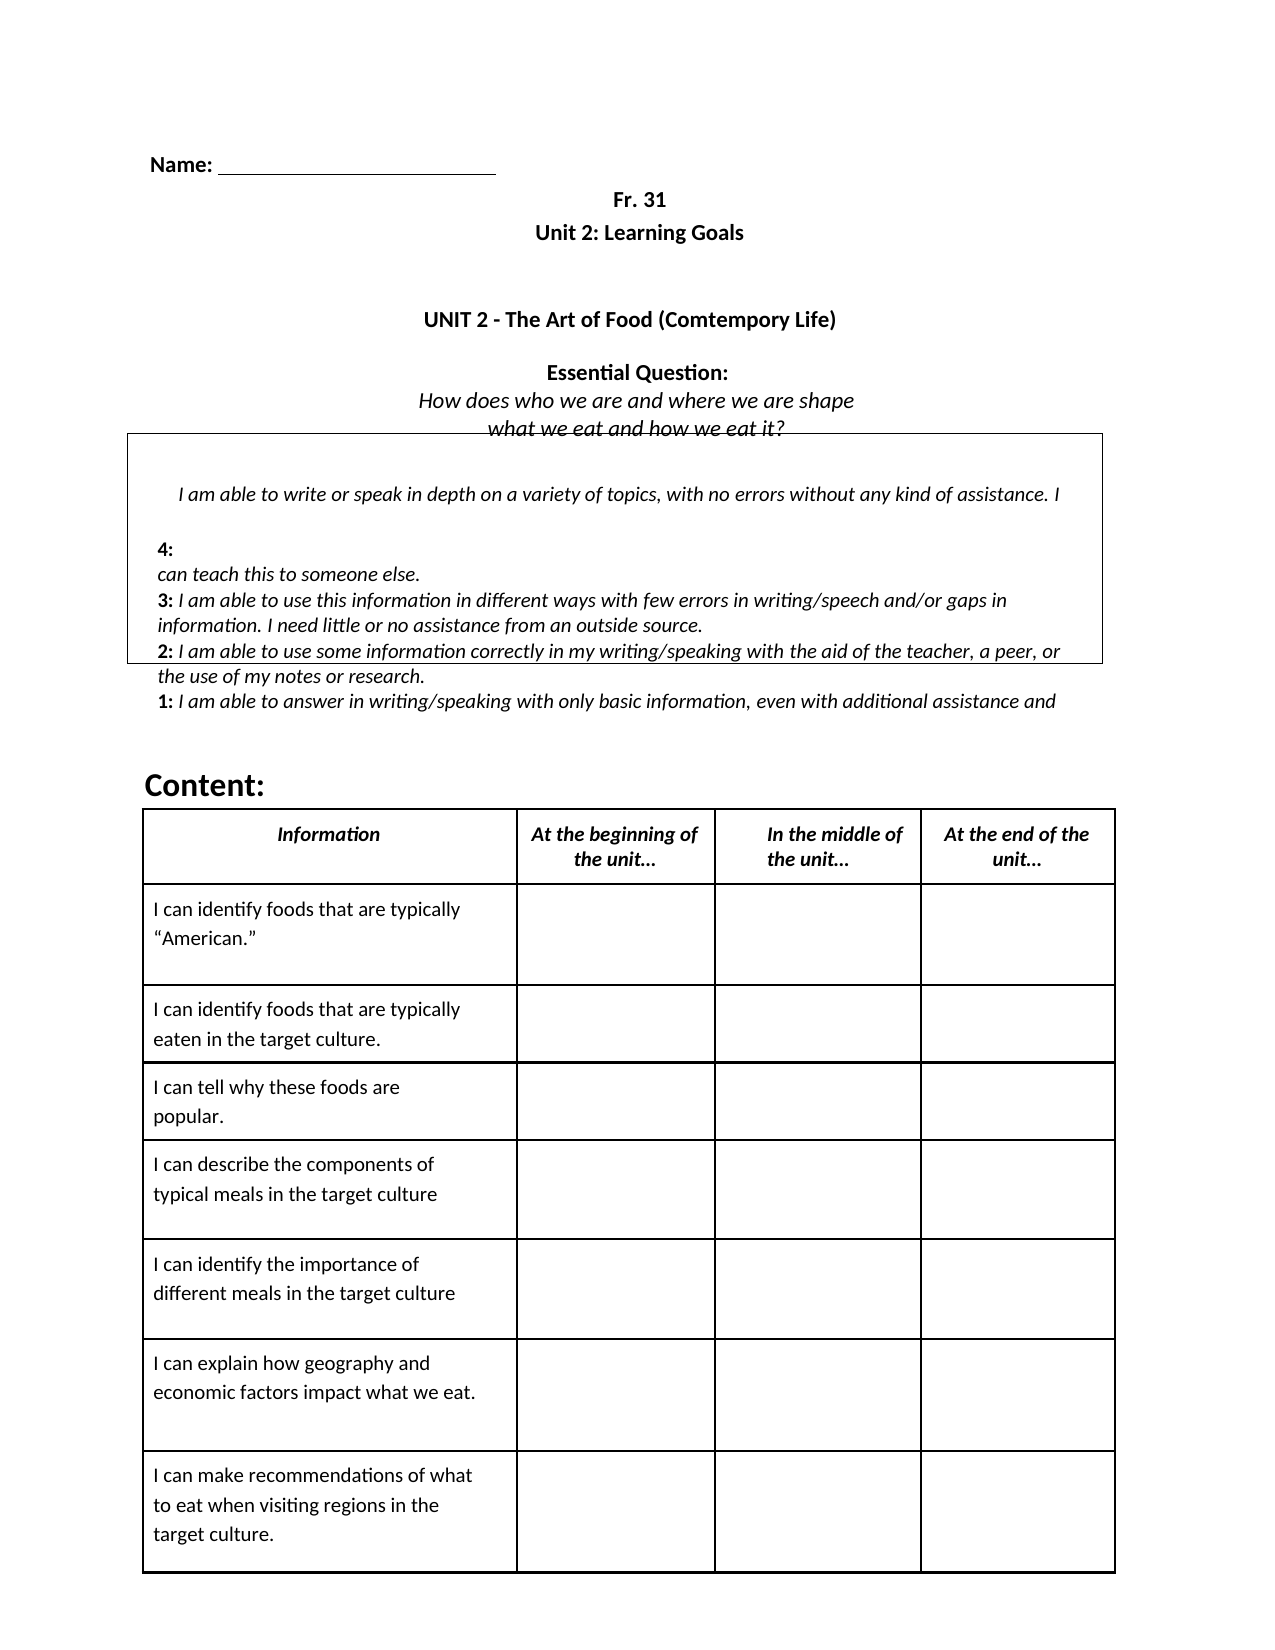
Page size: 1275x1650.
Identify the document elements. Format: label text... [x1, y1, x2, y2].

table_cell [716, 885, 920, 984]
table_cell [518, 1340, 714, 1450]
table_header At the beginning of the unit… [518, 810, 714, 883]
text Fr. 31 [150, 186, 1129, 213]
table_header At the end of the unit… [922, 810, 1114, 883]
table_cell [922, 885, 1114, 984]
table_cell I can identify foods that are typically eaten in the target culture. [144, 986, 516, 1061]
table_cell [922, 1141, 1114, 1238]
text Essential Question: [409, 358, 866, 386]
table_cell [716, 1452, 920, 1571]
table_cell [922, 1064, 1114, 1139]
table_cell I can explain how geography and economic factors impact what we eat. [144, 1340, 516, 1450]
table_cell I can identify foods that are typically “American.” [144, 885, 516, 984]
table_header Information [144, 810, 516, 883]
table_cell I can make recommendations of what to eat when visiting regions in the target culture. [144, 1452, 516, 1571]
table_header In the middle of the unit… [716, 810, 920, 883]
table_cell [922, 1452, 1114, 1571]
text How does who we are and where we are shape what we eat and how we eat it? [409, 386, 866, 433]
table_cell I can describe the components of typical meals in the target culture [144, 1141, 516, 1238]
table_cell [518, 1141, 714, 1238]
table_cell [922, 1340, 1114, 1450]
table_cell [518, 1452, 714, 1571]
table_cell I can identify the importance of different meals in the target culture [144, 1240, 516, 1338]
table_cell [716, 1141, 920, 1238]
text UNIT 2 - The Art of Food (Comtempory Life) [264, 271, 996, 333]
table_cell [518, 885, 714, 984]
table_cell [716, 1064, 920, 1139]
table_cell [922, 1240, 1114, 1338]
text Name: [150, 150, 496, 178]
table_cell [518, 986, 714, 1061]
table_cell [716, 986, 920, 1061]
table_cell [716, 1240, 920, 1338]
table_cell I can tell why these foods are popular. [144, 1064, 516, 1139]
table_cell [518, 1064, 714, 1139]
table_cell [518, 1240, 714, 1338]
table_cell [716, 1340, 920, 1450]
text Unit 2: Learning Goals [150, 218, 1129, 246]
text Content: [114, 764, 1129, 805]
table_cell [922, 986, 1114, 1061]
